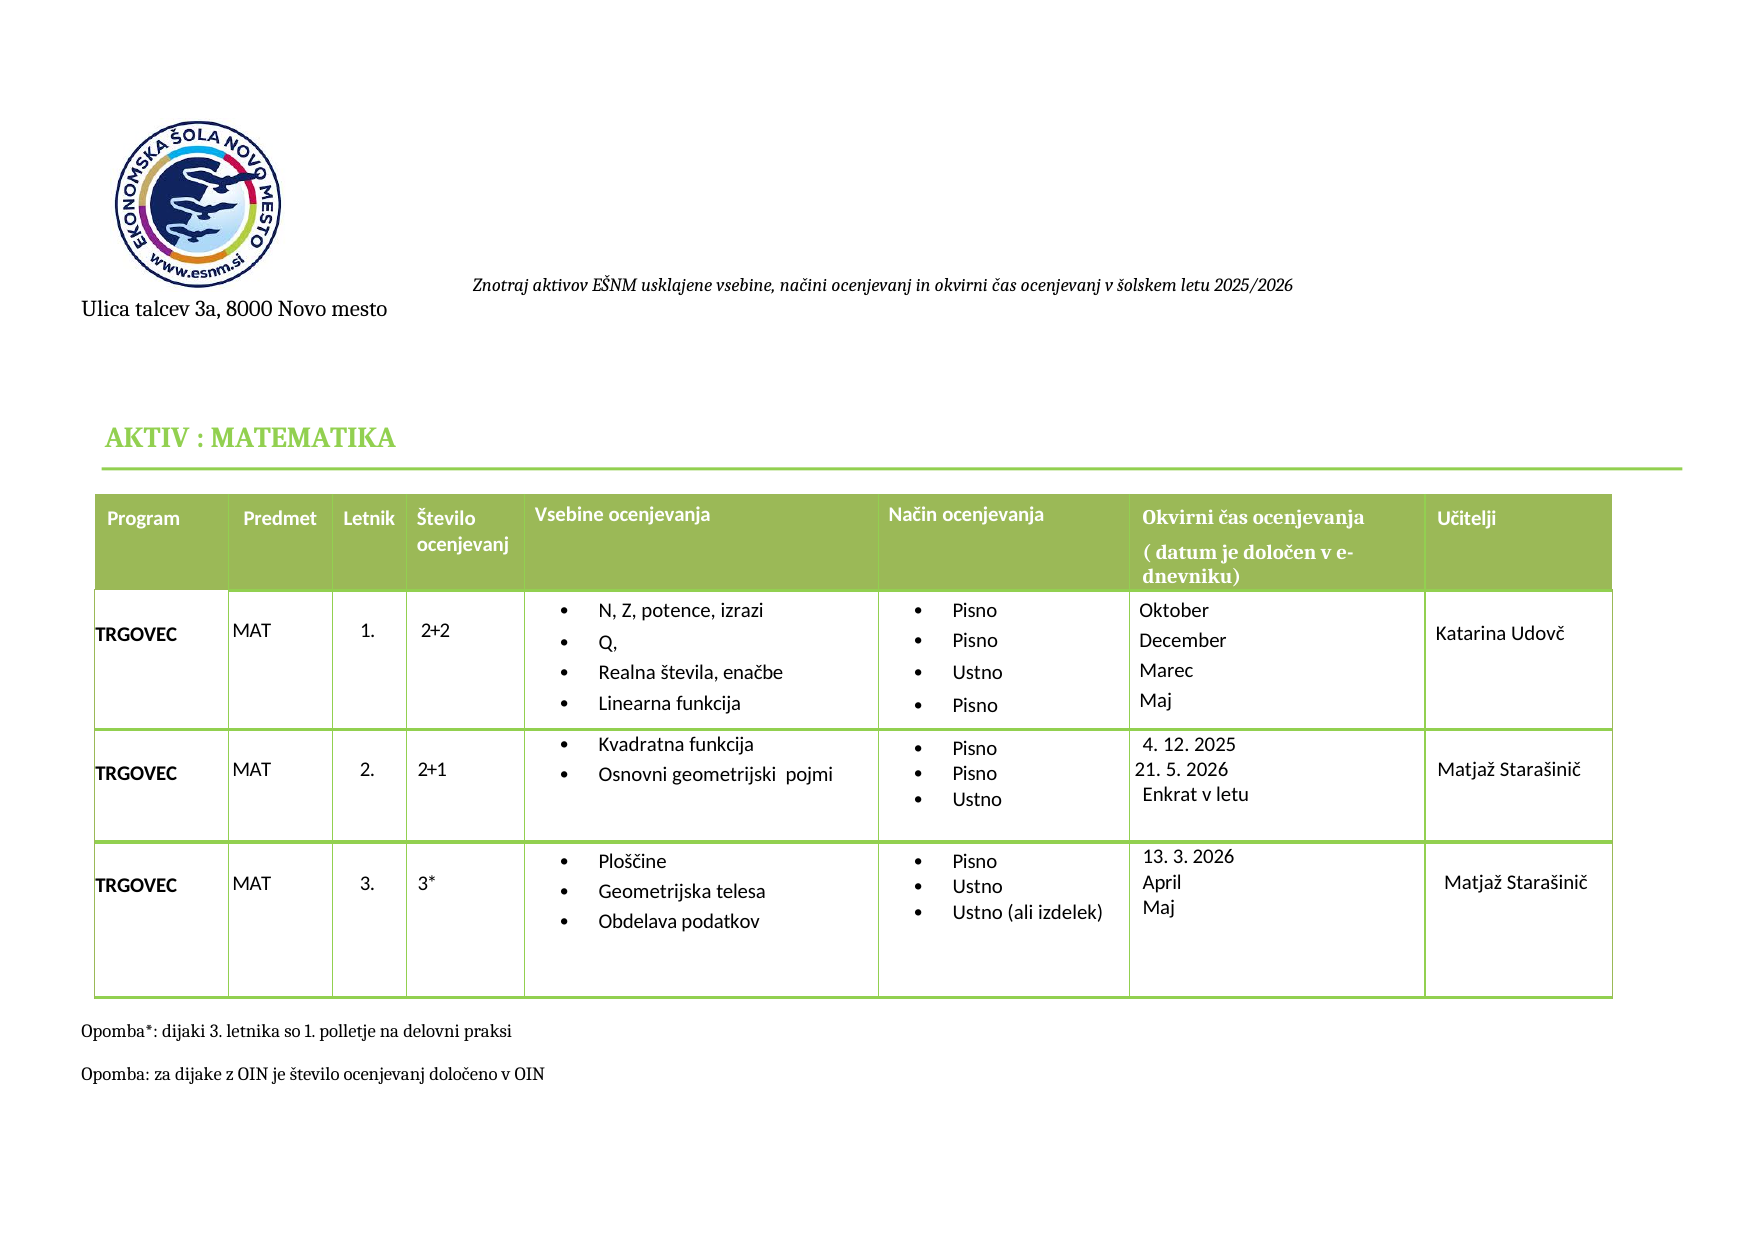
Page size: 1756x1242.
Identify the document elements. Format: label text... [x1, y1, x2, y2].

table_header Okvirni čas ocenjevanja ( datum je določen v e-dnevniku) [1130, 494, 1424, 589]
table_cell 13. 3. 2026 April Maj [1130, 844, 1424, 996]
table_header Program [95, 494, 228, 589]
table_header Učitelji [1426, 494, 1612, 589]
table_cell Pisno Pisno Ustno Pisno [879, 592, 1129, 728]
table_cell 1. [333, 592, 406, 728]
text Ulica talcev 3a, 8000 Novo mesto [81, 296, 1705, 322]
text Znotraj aktivov EŠNM usklajene vsebine, načini ocenjevanj in okvirni čas ocenjevanj v šolskem letu 2025/2026 [81, 118, 1705, 296]
table_cell Ploščine Geometrijska telesa Obdelava podatkov [525, 844, 878, 996]
table_cell 2+1 [407, 731, 524, 840]
table_cell Pisno Ustno Ustno (ali izdelek) [879, 844, 1129, 996]
title AKTIV : MATEMATIKA [104, 421, 1705, 455]
table_cell 2+2 [407, 592, 524, 728]
table_cell Kvadratna funkcija Osnovni geometrijski pojmi [525, 731, 878, 840]
table_cell 3* [407, 844, 524, 996]
table_cell TRGOVEC [95, 844, 228, 996]
picture [110, 118, 287, 292]
table_cell Pisno Pisno Ustno [879, 731, 1129, 840]
table_cell TRGOVEC [95, 731, 228, 840]
table_header Letnik [333, 494, 406, 589]
text Opomba*: dijaki 3. letnika so 1. polletje na delovni praksi [81, 1021, 1705, 1042]
table_cell 3. [333, 844, 406, 996]
table_header Vsebine ocenjevanja [525, 494, 878, 589]
table_header Število ocenjevanj [407, 494, 524, 589]
table_cell Oktober December Marec Maj [1130, 592, 1424, 728]
table_cell Katarina Udovč [1426, 592, 1612, 728]
table_header Predmet [229, 494, 332, 589]
table_cell N, Z, potence, izrazi Q, Realna števila, enačbe Linearna funkcija [525, 592, 878, 728]
table_cell Matjaž Starašinič [1426, 844, 1612, 996]
table_header Način ocenjevanja [879, 494, 1129, 589]
table_cell TRGOVEC [95, 590, 228, 728]
table_cell 4. 12. 2025 21. 5. 2026 Enkrat v letu [1130, 731, 1424, 840]
table_cell MAT [229, 731, 332, 840]
text Opomba: za dijake z OIN je število ocenjevanj določeno v OIN [81, 1064, 1705, 1085]
table_cell MAT [229, 844, 332, 996]
table_cell 2. [333, 731, 406, 840]
table_cell Matjaž Starašinič [1426, 731, 1612, 840]
table_cell MAT [229, 592, 332, 728]
